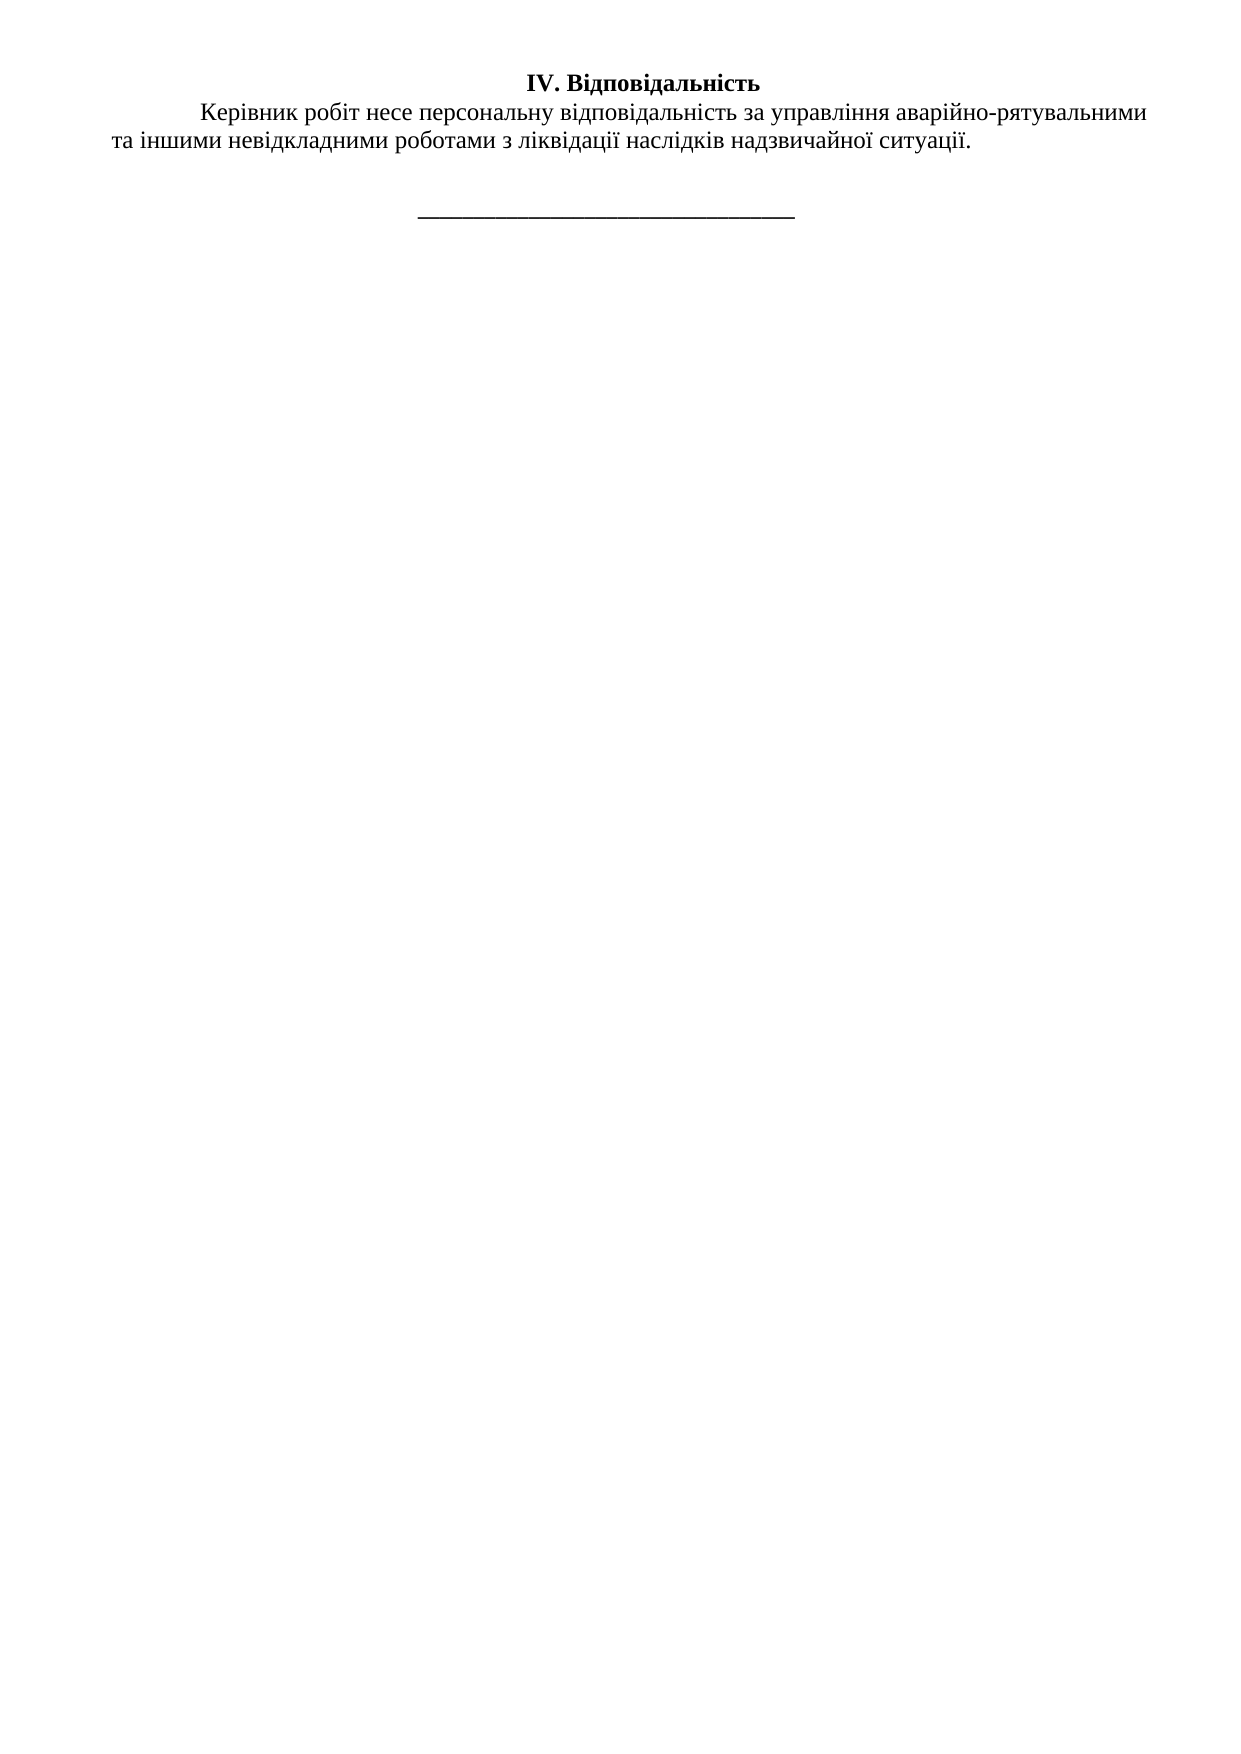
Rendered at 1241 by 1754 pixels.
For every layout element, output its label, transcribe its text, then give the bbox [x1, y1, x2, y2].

text __________________________________ [37, 188, 1175, 222]
text Керівник робіт несе персональну відповідальність за управління аварійно-рятувальними та іншими невідкладними роботами з ліквідації наслідків надзвичайної ситуації. [111, 97, 1175, 154]
text IV. Відповідальність [111, 68, 1175, 97]
